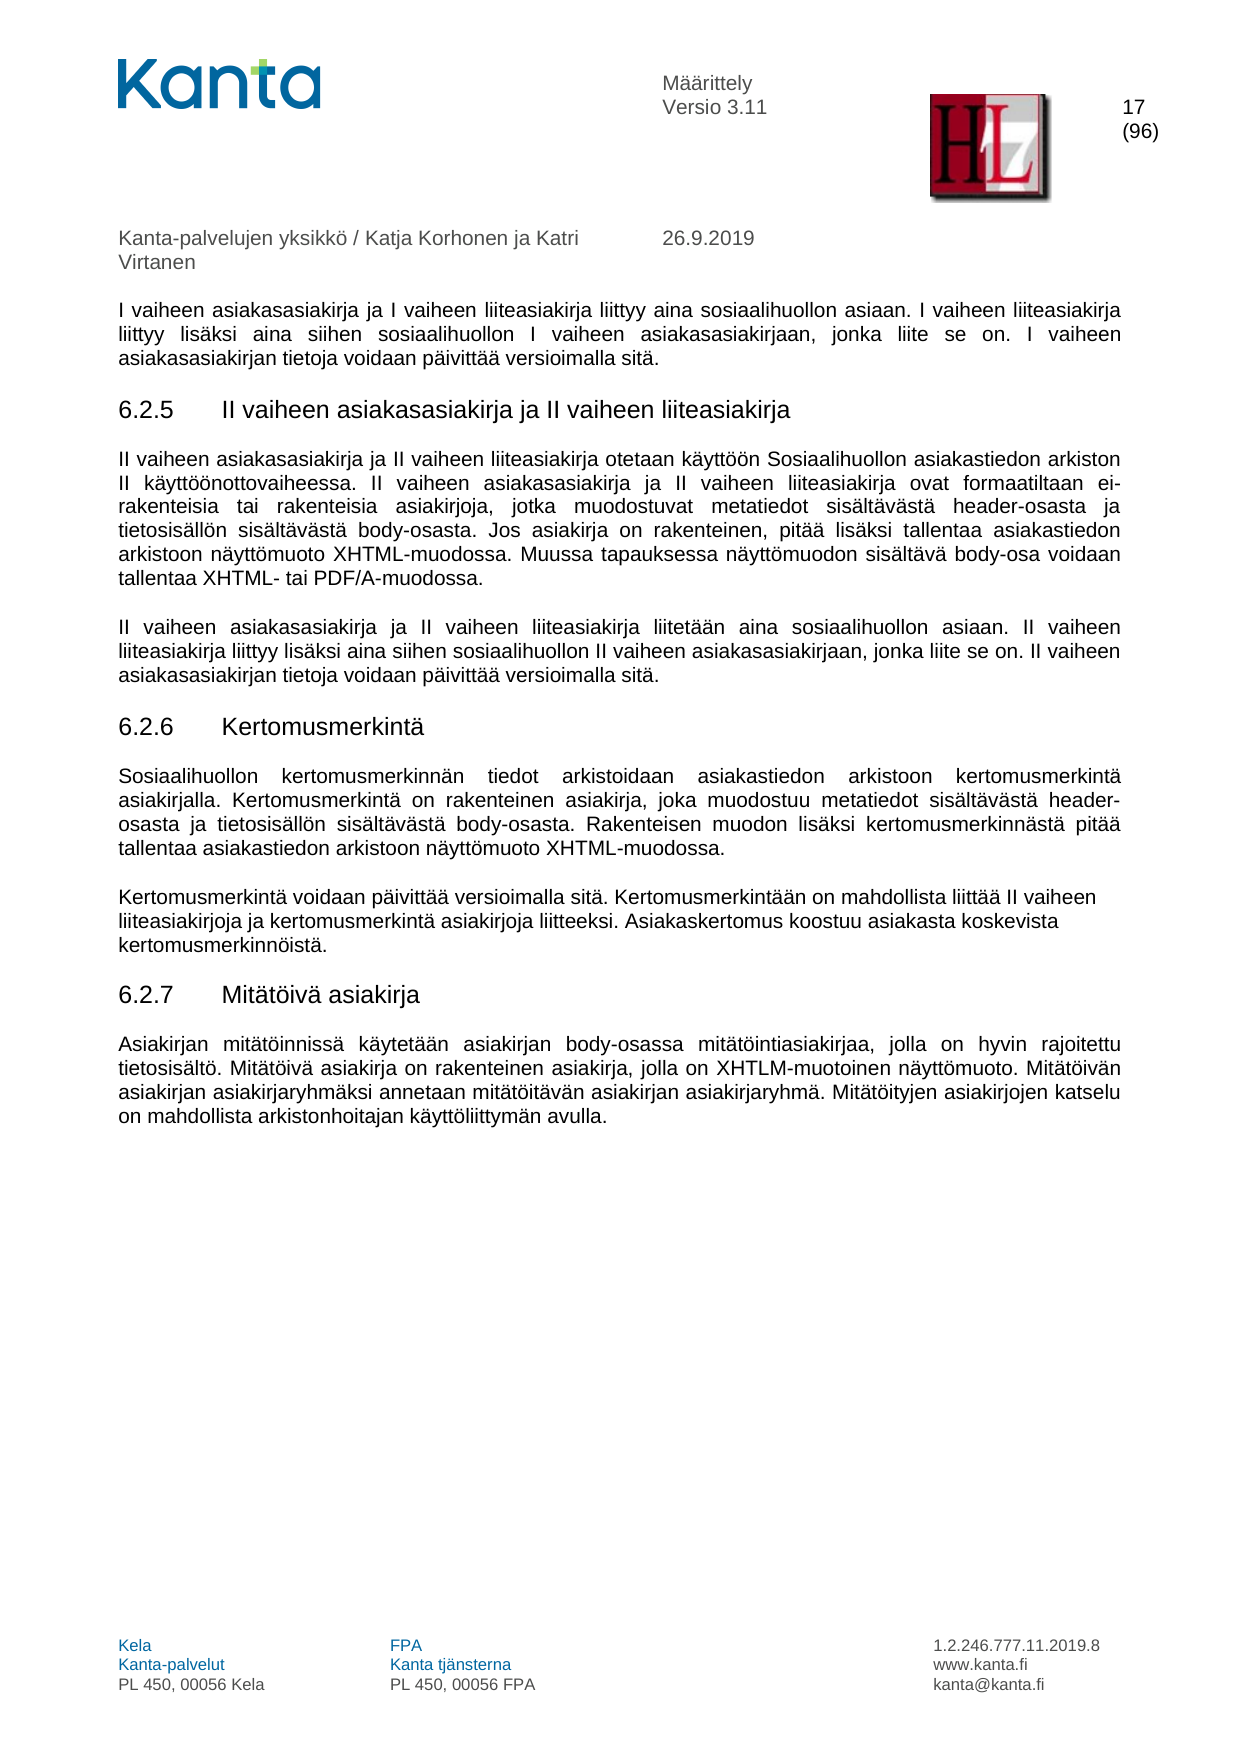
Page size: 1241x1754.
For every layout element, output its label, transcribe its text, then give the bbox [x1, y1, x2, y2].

picture [930, 94, 1053, 203]
text II vaiheen asiakasasiakirja ja II vaiheen liiteasiakirja otetaan käyttöön Sosiaalihuollon asiakastiedon arkiston II käyttöönottovaiheessa. II vaiheen asiakasasiakirja ja II vaiheen liiteasiakirja ovat formaatiltaan ei-rakenteisia tai rakenteisia asiakirjoja, jotka muodostuvat metatiedot sisältävästä header-osasta ja tietosisällön sisältävästä body-osasta. Jos asiakirja on rakenteinen, pitää lisäksi tallentaa asiakastiedon arkistoon näyttömuoto XHTML-muodossa. Muussa tapauksessa näyttömuodon sisältävä body-osa voidaan tallentaa XHTML- tai PDF/A-muodossa. [118, 446, 1122, 590]
subtitle II vaiheen asiakasasiakirja ja II vaiheen liiteasiakirja [118, 395, 1122, 423]
text Kertomusmerkintä voidaan päivittää versioimalla sitä. Kertomusmerkintään on mahdollista liittää II vaiheen liiteasiakirjoja ja kertomusmerkintä asiakirjoja liitteeksi. Asiakaskertomus koostuu asiakasta koskevista kertomusmerkinnöistä. [118, 884, 1122, 956]
subtitle Mitätöivä asiakirja [118, 980, 1122, 1009]
text Asiakirjan mitätöinnissä käytetään asiakirjan body-osassa mitätöintiasiakirjaa, jolla on hyvin rajoitettu tietosisältö. Mitätöivä asiakirja on rakenteinen asiakirja, jolla on XHTLM-muotoinen näyttömuoto. Mitätöivän asiakirjan asiakirjaryhmäksi annetaan mitätöitävän asiakirjan asiakirjaryhmä. Mitätöityjen asiakirjojen katselu on mahdollista arkistonhoitajan käyttöliittymän avulla. [118, 1032, 1122, 1128]
picture [118, 59, 321, 109]
text I vaiheen asiakasasiakirja ja I vaiheen liiteasiakirja liittyy aina sosiaalihuollon asiaan. I vaiheen liiteasiakirja liittyy lisäksi aina siihen sosiaalihuollon I vaiheen asiakasasiakirjaan, jonka liite se on. I vaiheen asiakasasiakirjan tietoja voidaan päivittää versioimalla sitä. [118, 298, 1122, 370]
text II vaiheen asiakasasiakirja ja II vaiheen liiteasiakirja liitetään aina sosiaalihuollon asiaan. II vaiheen liiteasiakirja liittyy lisäksi aina siihen sosiaalihuollon II vaiheen asiakasasiakirjaan, jonka liite se on. II vaiheen asiakasasiakirjan tietoja voidaan päivittää versioimalla sitä. [118, 615, 1122, 687]
subtitle Kertomusmerkintä [118, 712, 1122, 741]
text Sosiaalihuollon kertomusmerkinnän tiedot arkistoidaan asiakastiedon arkistoon kertomusmerkintä asiakirjalla. Kertomusmerkintä on rakenteinen asiakirja, joka muodostuu metatiedot sisältävästä header-osasta ja tietosisällön sisältävästä body-osasta. Rakenteisen muodon lisäksi kertomusmerkinnästä pitää tallentaa asiakastiedon arkistoon näyttömuoto XHTML-muodossa. [118, 764, 1122, 859]
